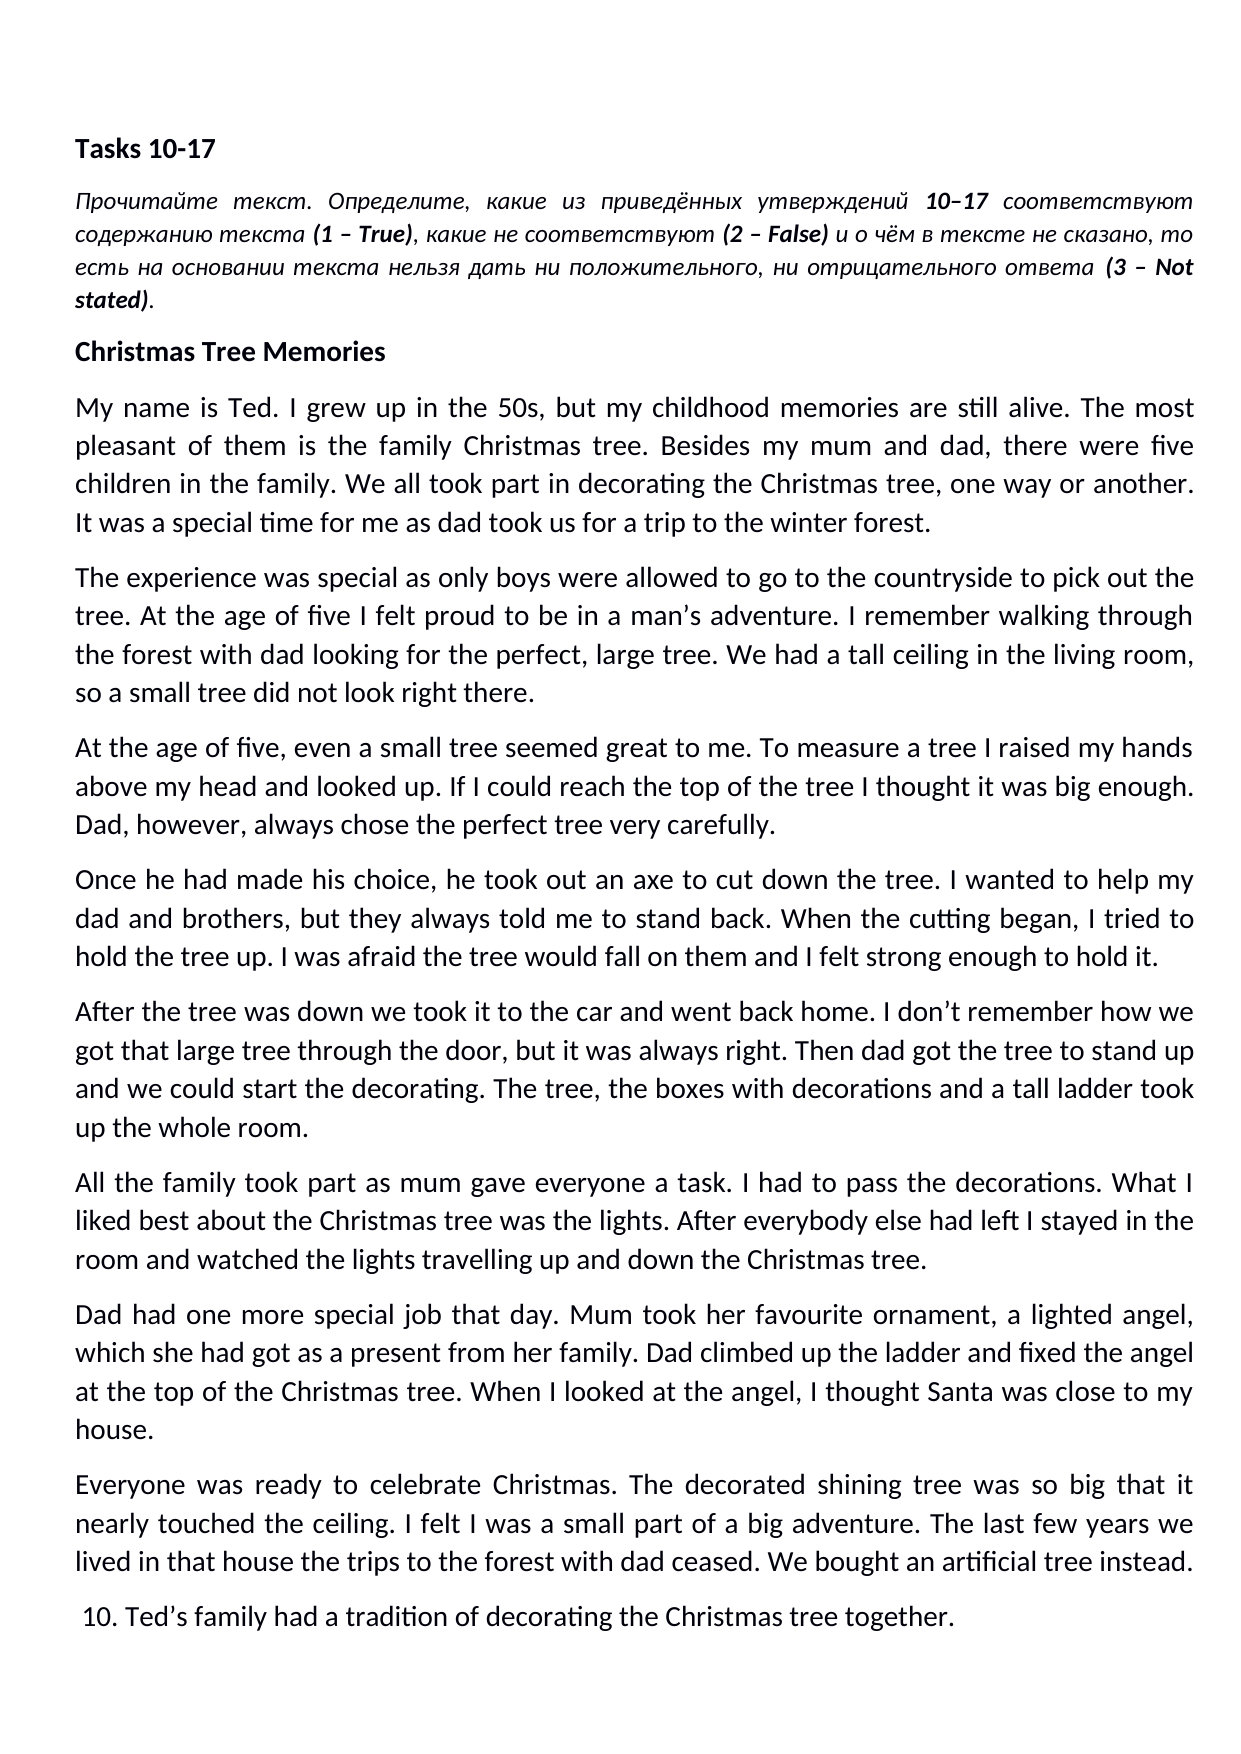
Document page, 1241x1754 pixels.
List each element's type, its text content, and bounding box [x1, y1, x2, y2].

text Dad had one more special job that day. Mum took her favourite ornament, a lighted angel, which she had got as a present from her family. Dad climbed up the ladder and fixed the angel at the top of the Christmas tree. When I looked at the angel, I thought Santa was close to my house. [75, 1296, 1196, 1447]
text The experience was special as only boys were allowed to go to the countryside to pick out the tree. At the age of five I felt proud to be in a man’s adventure. I remember walking through the forest with dad looking for the perfect, large tree. We had a tall ceiling in the living room, so a small tree did not look right there. [75, 559, 1196, 710]
text At the age of five, even a small tree seemed great to me. To measure a tree I raised my hands above my head and looked up. If I could reach the top of the tree I thought it was big enough. Dad, however, always chose the perfect tree very carefully. [75, 729, 1196, 842]
text All the family took part as mum gave everyone a task. I had to pass the decorations. What I liked best about the Christmas tree was the lights. After everybody else had left I stayed in the room and watched the lights travelling up and down the Christmas tree. [75, 1164, 1196, 1276]
text Прочитайте текст. Определите, какие из приведённых утверждений 10–17 соответствуют содержанию текста (1 – True), какие не соответствуют (2 – False) и о чём в тексте не сказано, то есть на основании текста нельзя дать ни положительного, ни отрицательного ответа (3 – Not stated). [75, 185, 1196, 314]
text 10. Ted’s family had a tradition of decorating the Christmas tree together. [75, 1598, 1196, 1634]
text After the tree was down we took it to the car and went back home. I don’t remember how we got that large tree through the door, but it was always right. Then dad got the tree to stand up and we could start the decorating. The tree, the boxes with decorations and a tall ladder took up the whole room. [75, 993, 1196, 1144]
text My name is Ted. I grew up in the 50s, but my childhood memories are still alive. The most pleasant of them is the family Christmas tree. Besides my mum and dad, there were five children in the family. We all took part in decorating the Christmas tree, one way or another. It was a special time for me as dad took us for a trip to the winter forest. [75, 389, 1196, 539]
text Everyone was ready to celebrate Christmas. The decorated shining tree was so big that it nearly touched the ceiling. I felt I was a small part of a big adventure. The last few years we lived in that house the trips to the forest with dad ceased. We bought an artificial tree instead. [75, 1466, 1196, 1579]
subtitle Tasks 10-17 [75, 130, 1196, 166]
subtitle Christmas Tree Memories [75, 333, 1196, 369]
text Once he had made his choice, he took out an axe to cut down the tree. I wanted to help my dad and brothers, but they always told me to stand back. When the cutting began, I tried to hold the tree up. I was afraid the tree would fall on them and I felt strong enough to hold it. [75, 861, 1196, 974]
